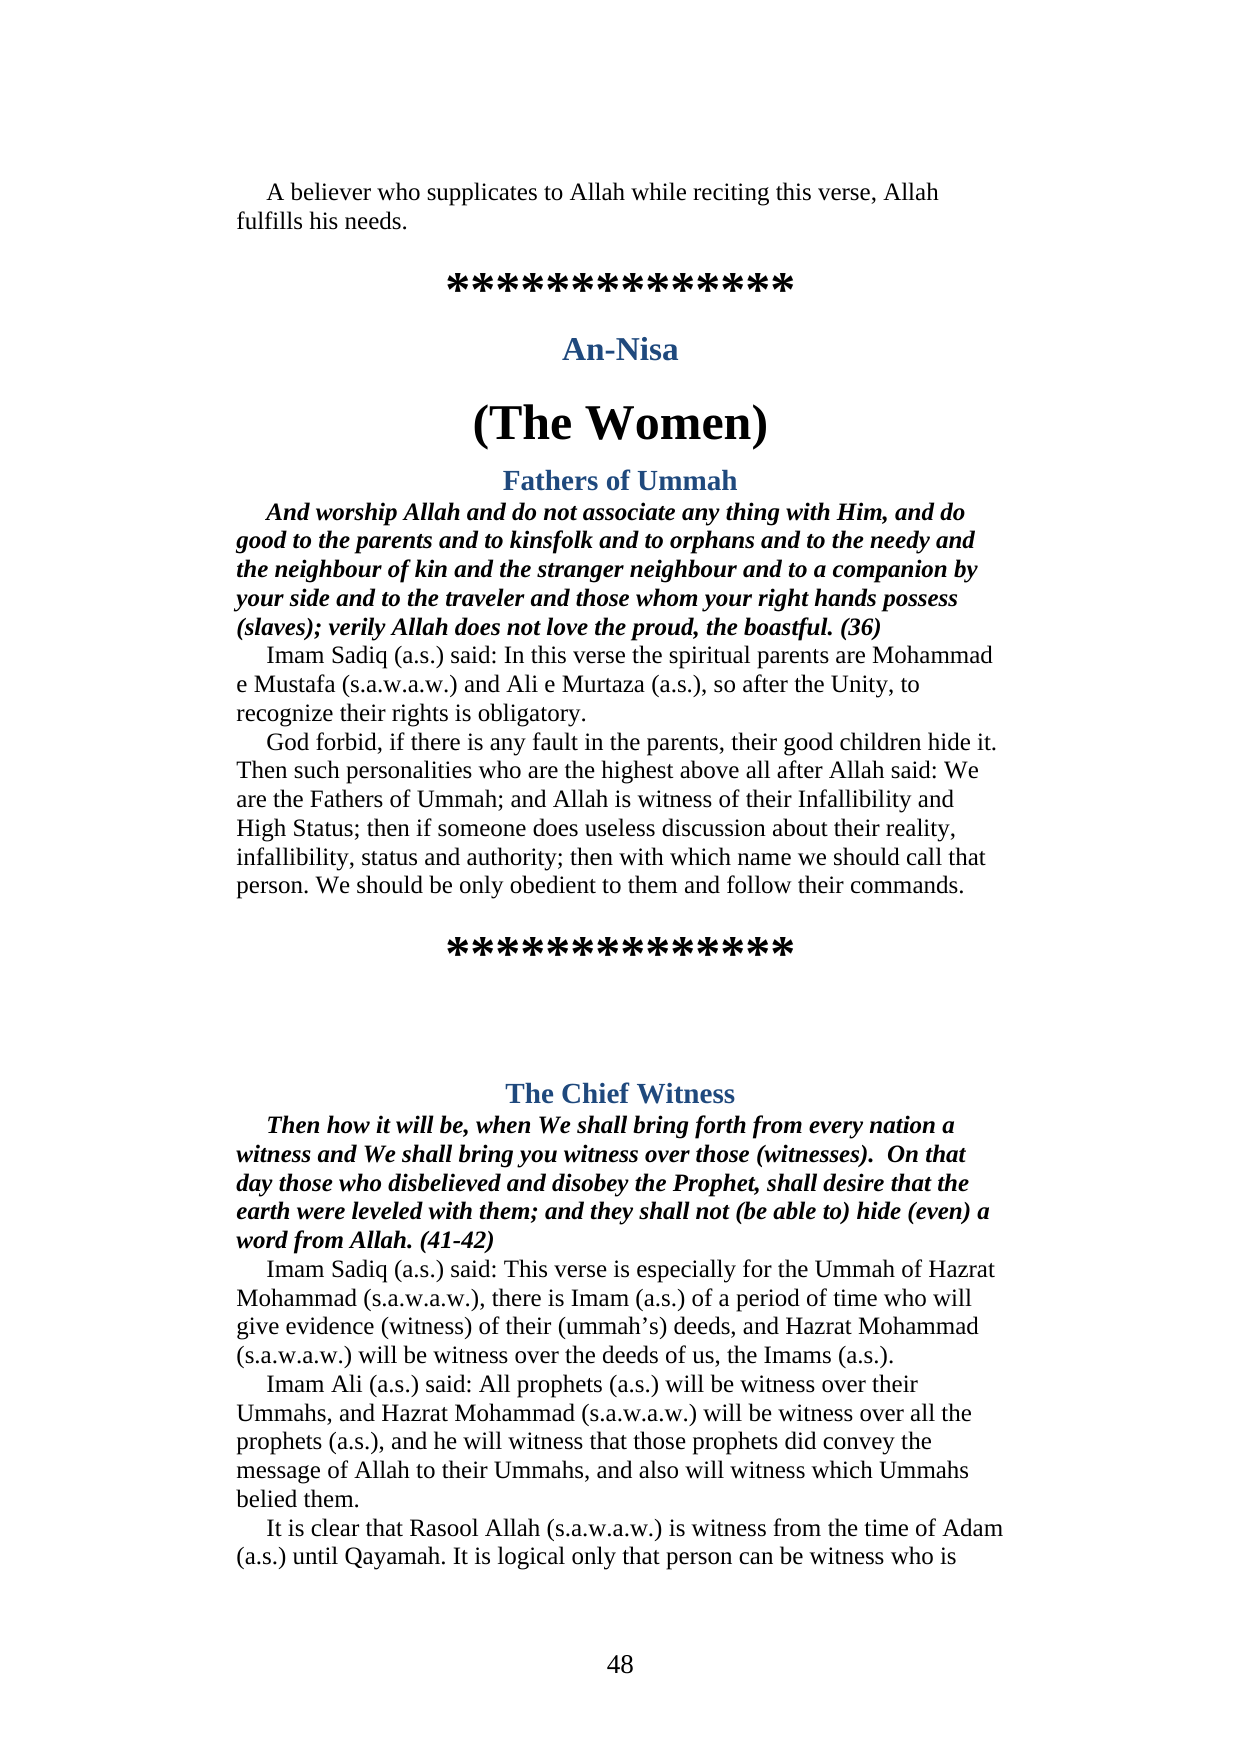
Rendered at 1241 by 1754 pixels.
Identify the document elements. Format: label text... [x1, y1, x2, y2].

text And worship Allah and do not associate any thing with Him, and do good to the parents and to kinsfolk and to orphans and to the needy and the neighbour of kin and the stranger neighbour and to a companion by your side and to the traveler and those whom your right hands possess (slaves); verily Allah does not love the proud, the boastful. (36) [236, 497, 1004, 640]
text Imam Ali (a.s.) said: All prophets (a.s.) will be witness over their Ummahs, and Hazrat Mohammad (s.a.w.a.w.) will be witness over all the prophets (a.s.), and he will witness that those prophets did convey the message of Allah to their Ummahs, and also will witness which Ummahs belied them. [236, 1369, 1004, 1513]
text A believer who supplicates to Allah while reciting this verse, Allah fulfills his needs. [236, 177, 1004, 235]
text (The Women) [236, 393, 1004, 451]
subtitle The Chief Witness [236, 1077, 1004, 1110]
text ************** [236, 260, 1004, 317]
text God forbid, if there is any fault in the parents, their good children hide it. Then such personalities who are the highest above all after Allah said: We are the Fathers of Ummah; and Allah is witness of their Infallibility and High Status; then if someone does useless discussion about their reality, infallibility, status and authority; then with which name we should call that person. We should be only obedient to them and follow their commands. [236, 727, 1004, 899]
subtitle An-Nisa [236, 330, 1004, 368]
subtitle Fathers of Ummah [236, 463, 1004, 497]
text ************** [236, 924, 1004, 982]
text Imam Sadiq (a.s.) said: In this verse the spiritual parents are Mohammad e Mustafa (s.a.w.a.w.) and Ali e Murtaza (a.s.), so after the Unity, to recognize their rights is obligatory. [236, 640, 1004, 727]
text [236, 1513, 1004, 1570]
text Imam Sadiq (a.s.) said: This verse is especially for the Ummah of Hazrat Mohammad (s.a.w.a.w.), there is Imam (a.s.) of a period of time who will give evidence (witness) of their (ummah’s) deeds, and Hazrat Mohammad (s.a.w.a.w.) will be witness over the deeds of us, the Imams (a.s.). [236, 1254, 1004, 1369]
text Then how it will be, when We shall bring forth from every nation a witness and We shall bring you witness over those (witnesses). On that day those who disbelieved and disobey the Prophet, shall desire that the earth were leveled with them; and they shall not (be able to) hide (even) a word from Allah. (41-42) [236, 1110, 1004, 1254]
